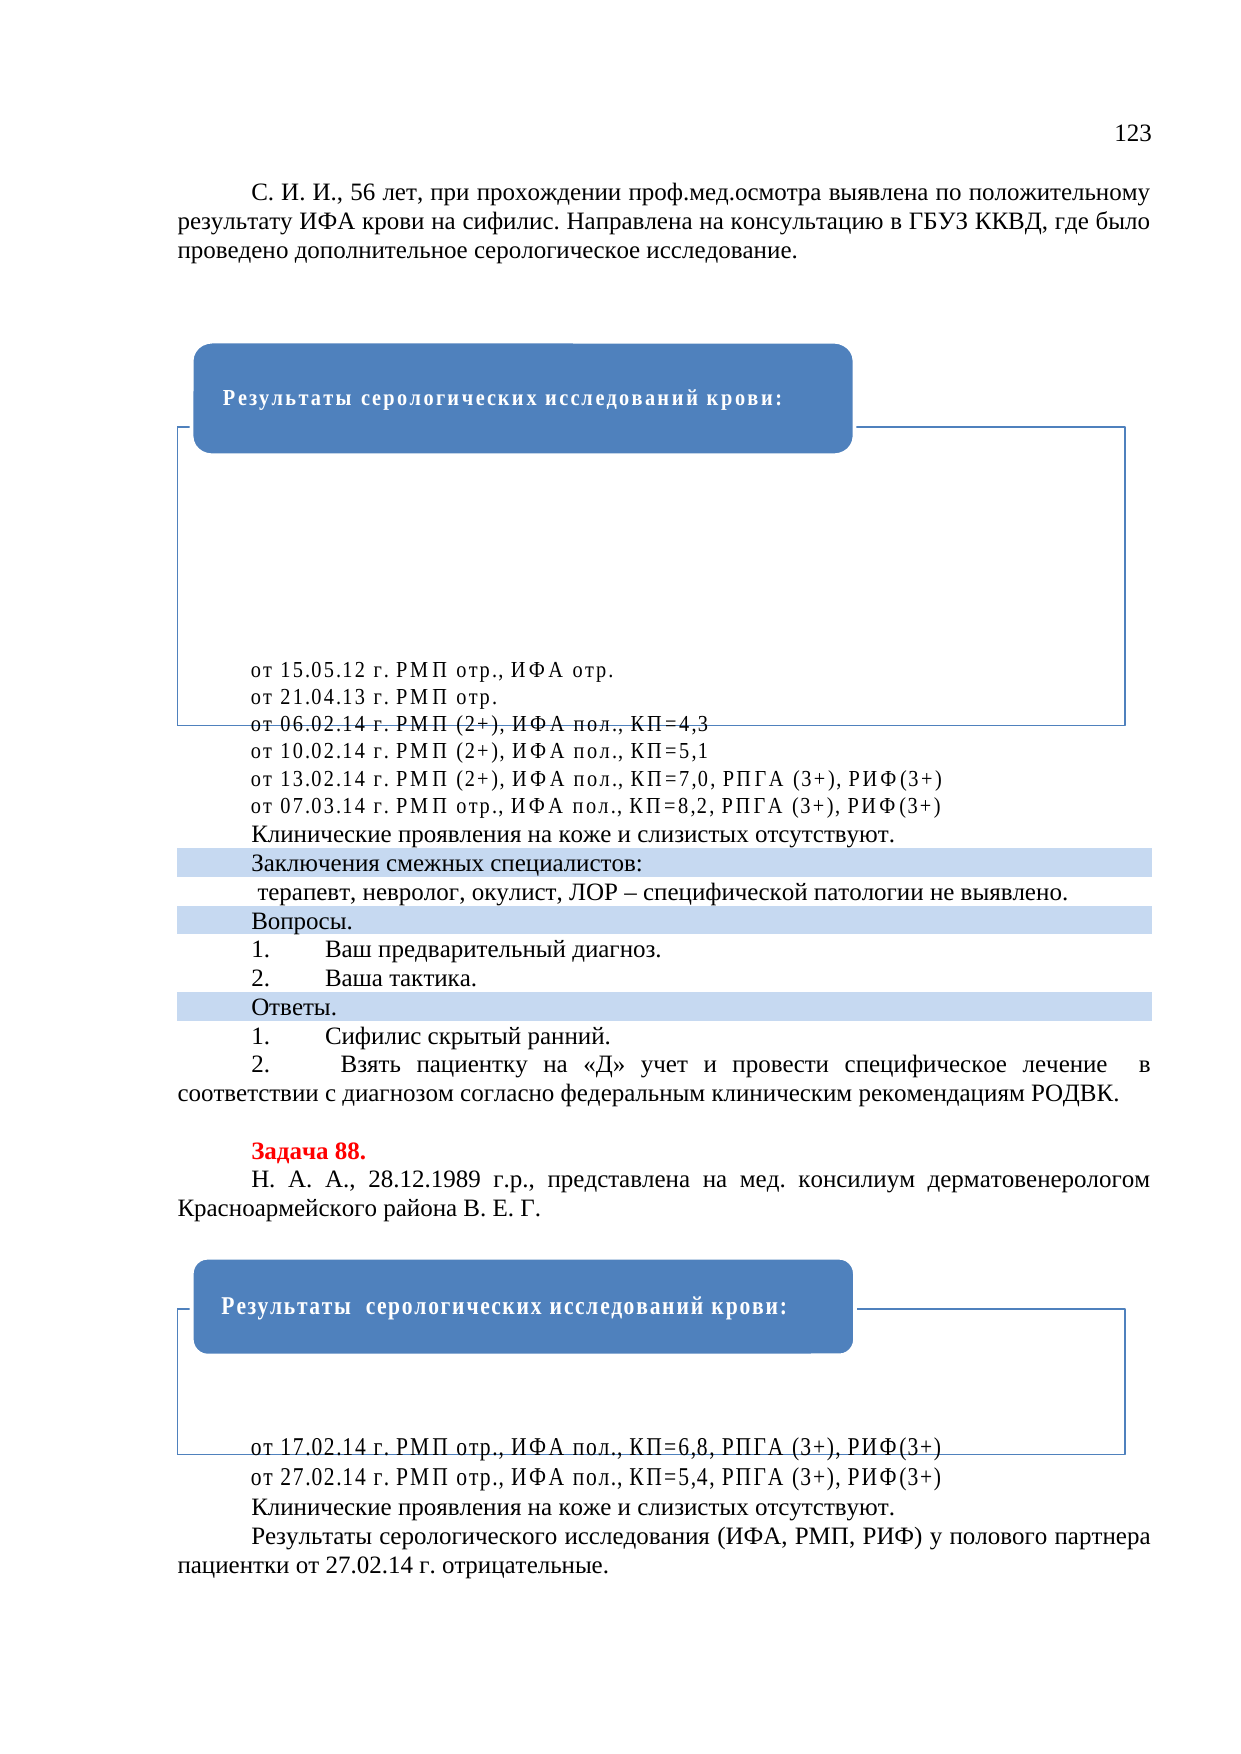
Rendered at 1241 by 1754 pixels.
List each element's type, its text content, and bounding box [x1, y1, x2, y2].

text 1. Сифилис скрытый ранний. [177, 1021, 1152, 1049]
text Ответы. [177, 992, 1152, 1021]
text С. И. И., 56 лет, при прохождении проф.мед.осмотра выявлена по положительному результату ИФА крови на сифилис. Направлена на консультацию в ГБУЗ ККВД, где было проведено дополнительное серологическое исследование. [177, 177, 1152, 263]
text 2. Ваша тактика. [177, 963, 1152, 992]
text Задача 88. [177, 1136, 1152, 1164]
text Результаты серологического исследования (ИФА, РМП, РИФ) у полового партнера пациентки от 27.02.14 г. отрицательные. [177, 1521, 1152, 1579]
text Н. А. А., 28.12.1989 г.р., представлена на мед. консилиум дерматовенерологом Красноармейского района В. Е. Г. [177, 1164, 1152, 1222]
text Вопросы. [177, 906, 1152, 934]
text терапевт, невролог, окулист, ЛОР – специфической патологии не выявлено. [177, 877, 1152, 906]
text Клинические проявления на коже и слизистых отсутствуют. [177, 819, 1152, 848]
text Заключения смежных специалистов: [177, 848, 1152, 877]
text 2. Взять пациентку на «Д» учет и провести специфическое лечение в соответствии с диагнозом согласно федеральным клиническим рекомендациям РОДВК. [177, 1049, 1152, 1107]
text 1. Ваш предварительный диагноз. [177, 934, 1152, 963]
text Клинические проявления на коже и слизистых отсутствуют. [177, 1492, 1152, 1521]
